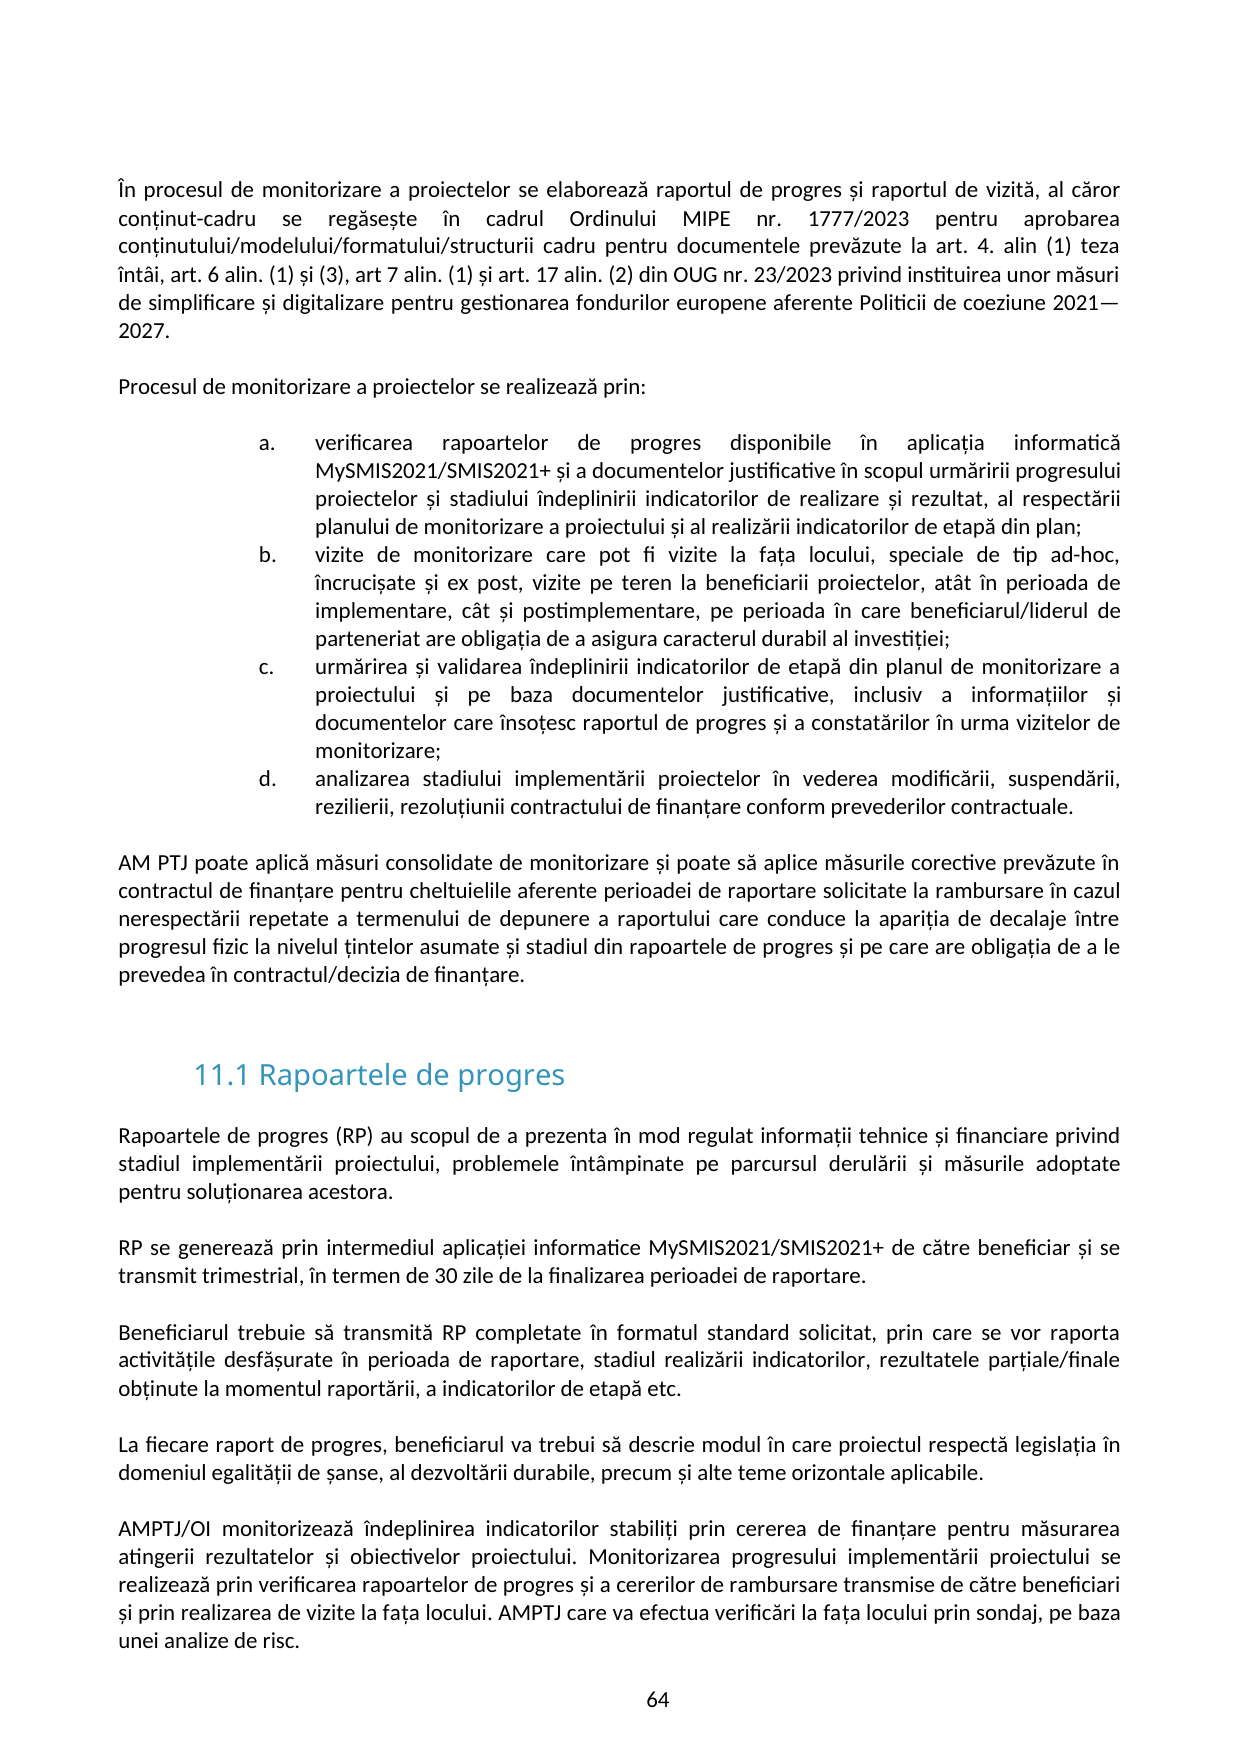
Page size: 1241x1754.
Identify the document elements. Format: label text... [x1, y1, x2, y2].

text Rapoartele de progres (RP) au scopul de a prezenta în mod regulat informații tehnice și financiare privind stadiul implementării proiectului, problemele întâmpinate pe parcursul derulării și măsurile adoptate pentru soluționarea acestora. [118, 1121, 1122, 1206]
list vizite de monitorizare care pot fi vizite la fața locului, speciale de tip ad-hoc, încrucișate și ex post, vizite pe teren la beneficiarii proiectelor, atât în perioada de implementare, cât și postimplementare, pe perioada în care beneficiarul/liderul de parteneriat are obligația de a asigura caracterul durabil al investiției; [259, 540, 1122, 652]
text La fiecare raport de progres, beneficiarul va trebui să descrie modul în care proiectul respectă legislația în domeniul egalității de şanse, al dezvoltării durabile, precum şi alte teme orizontale aplicabile. [118, 1430, 1122, 1486]
text AMPTJ/OI monitorizează îndeplinirea indicatorilor stabiliți prin cererea de finanțare pentru măsurarea atingerii rezultatelor şi obiectivelor proiectului. Monitorizarea progresului implementării proiectului se realizează prin verificarea rapoartelor de progres şi a cererilor de rambursare transmise de către beneficiari și prin realizarea de vizite la faţa locului. AMPTJ care va efectua verificări la faţa locului prin sondaj, pe baza unei analize de risc. [118, 1514, 1122, 1654]
list verificarea rapoartelor de progres disponibile în aplicația informatică MySMIS2021/SMIS2021+ și a documentelor justificative în scopul urmăririi progresului proiectelor și stadiului îndeplinirii indicatorilor de realizare și rezultat, al respectării planului de monitorizare a proiectului și al realizării indicatorilor de etapă din plan; [259, 428, 1122, 540]
text RP se generează prin intermediul aplicației informatice MySMIS2021/SMIS2021+ de către beneficiar și se transmit trimestrial, în termen de 30 zile de la finalizarea perioadei de raportare. [118, 1233, 1122, 1289]
text AM PTJ poate aplică măsuri consolidate de monitorizare și poate să aplice măsurile corective prevăzute în contractul de finanțare pentru cheltuielile aferente perioadei de raportare solicitate la rambursare în cazul nerespectării repetate a termenului de depunere a raportului care conduce la apariția de decalaje între progresul fizic la nivelul țintelor asumate și stadiul din rapoartele de progres și pe care are obligația de a le prevedea în contractul/decizia de finanțare. [118, 848, 1122, 988]
text În procesul de monitorizare a proiectelor se elaborează raportul de progres și raportul de vizită, al căror conținut-cadru se regăsește în cadrul Ordinului MIPE nr. 1777/2023 pentru aprobarea conținutului/modelului/formatului/structurii cadru pentru documentele prevăzute la art. 4. alin (1) teza întâi, art. 6 alin. (1) și (3), art 7 alin. (1) și art. 17 alin. (2) din OUG nr. 23/2023 privind instituirea unor măsuri de simplificare și digitalizare pentru gestionarea fondurilor europene aferente Politicii de coeziune 2021—2027. [118, 176, 1122, 344]
subtitle 11.1 Rapoartele de progres [193, 1054, 1122, 1093]
list analizarea stadiului implementării proiectelor în vederea modificării, suspendării, rezilierii, rezoluțiunii contractului de finanțare conform prevederilor contractuale. [259, 764, 1122, 820]
list urmărirea și validarea îndeplinirii indicatorilor de etapă din planul de monitorizare a proiectului și pe baza documentelor justificative, inclusiv a informațiilor și documentelor care însoțesc raportul de progres și a constatărilor în urma vizitelor de monitorizare; [259, 652, 1122, 764]
text Beneficiarul trebuie să transmită RP completate în formatul standard solicitat, prin care se vor raporta activitățile desfășurate în perioada de raportare, stadiul realizării indicatorilor, rezultatele parțiale/finale obținute la momentul raportării, a indicatorilor de etapă etc. [118, 1318, 1122, 1402]
text Procesul de monitorizare a proiectelor se realizează prin: [118, 372, 1122, 400]
